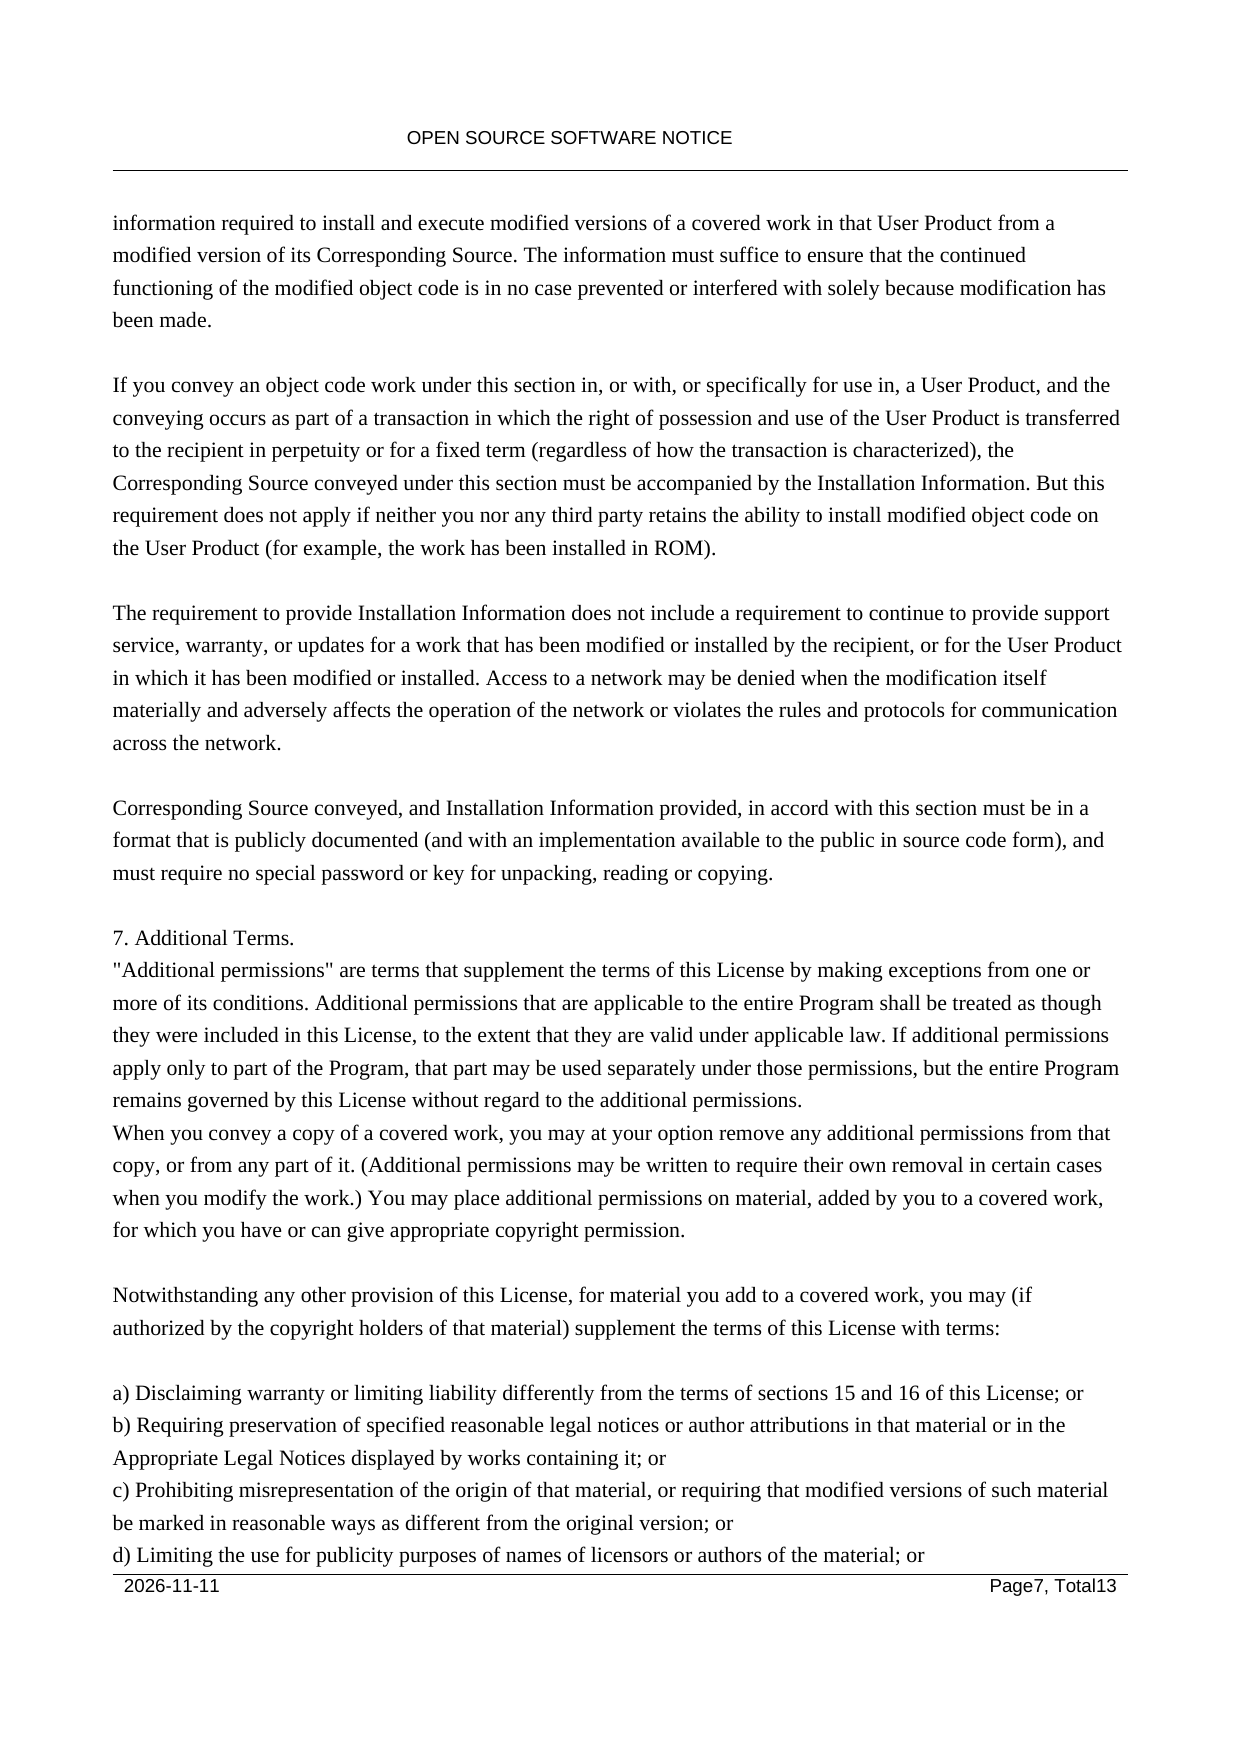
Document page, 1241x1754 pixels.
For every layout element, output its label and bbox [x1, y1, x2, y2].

text [112, 206, 1128, 1571]
